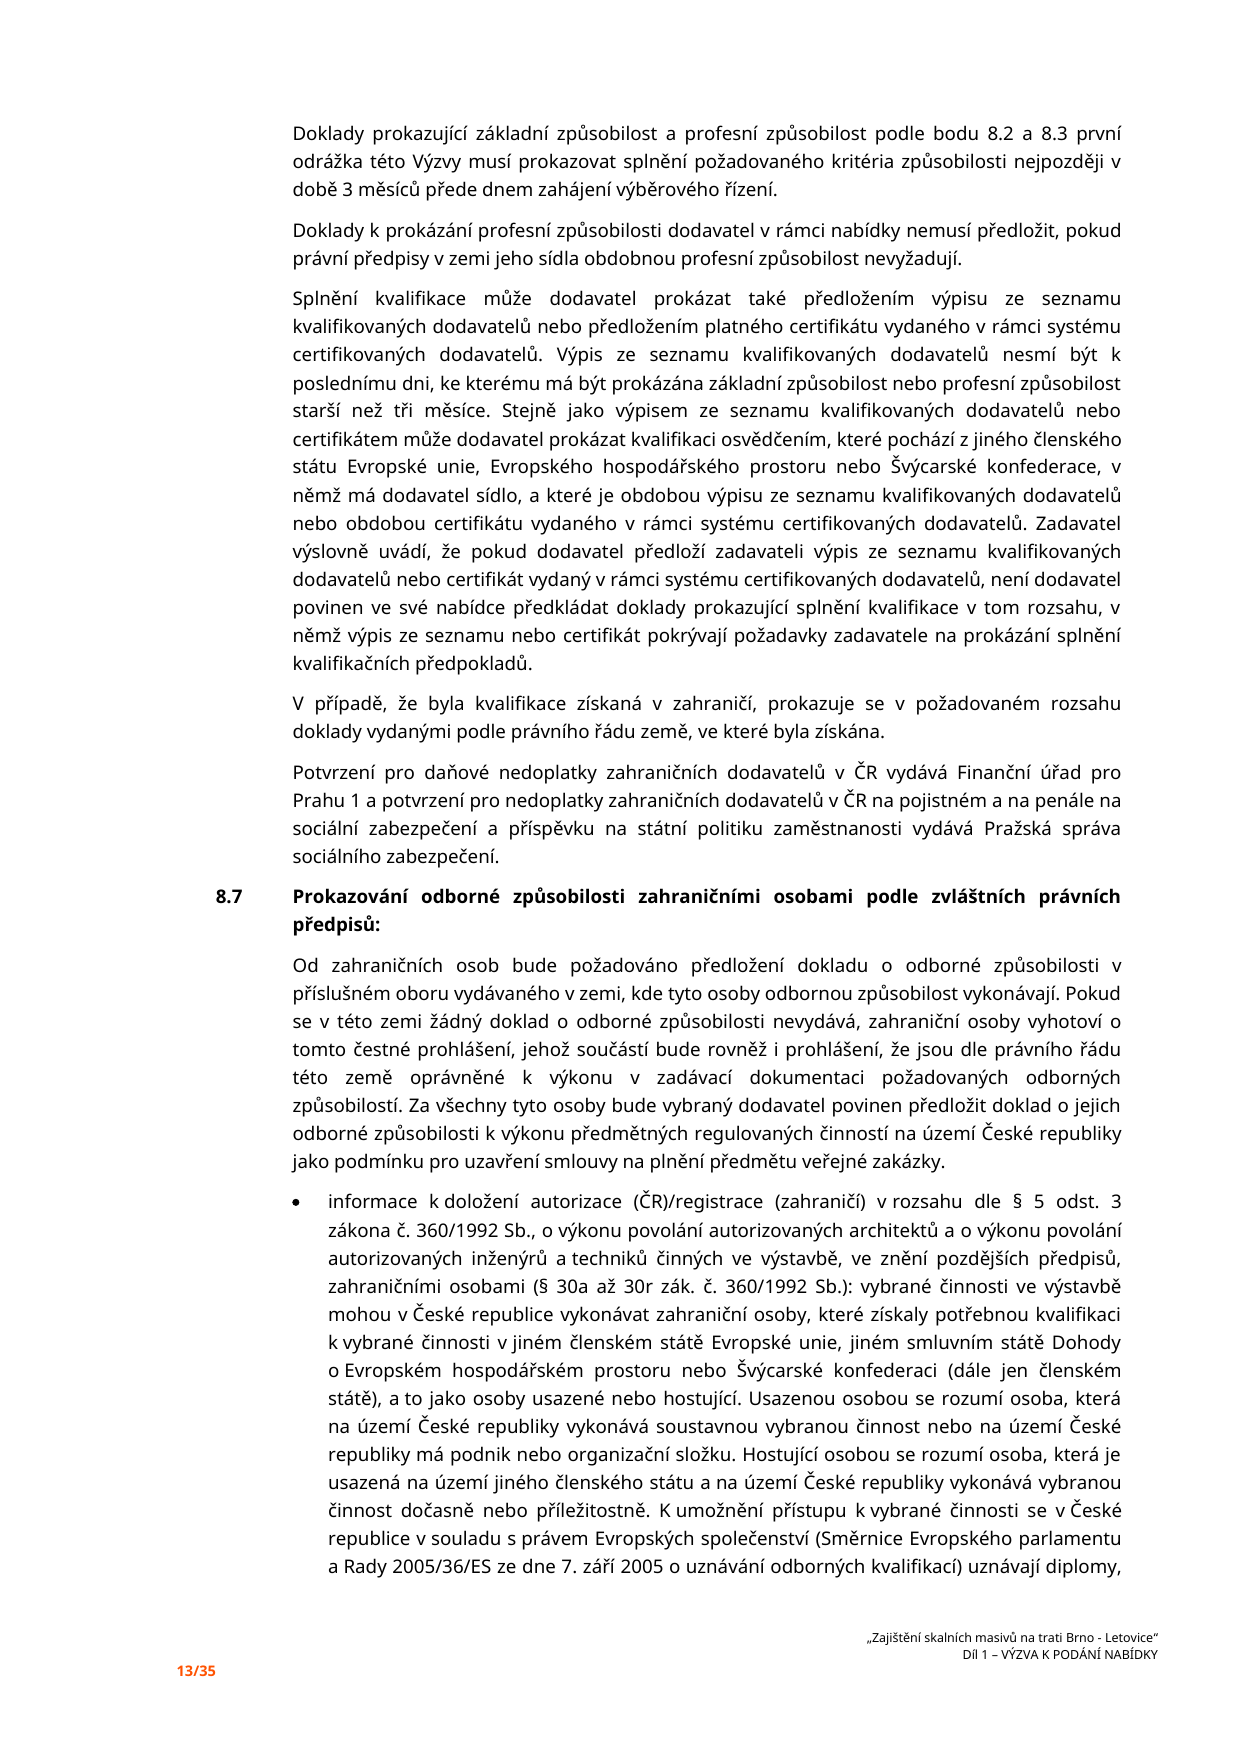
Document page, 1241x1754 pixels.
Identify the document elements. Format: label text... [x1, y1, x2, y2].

text Doklady k prokázání profesní způsobilosti dodavatel v rámci nabídky nemusí předložit, pokud právní předpisy v zemi jeho sídla obdobnou profesní způsobilost nevyžadují. [292, 217, 1122, 271]
text Potvrzení pro daňové nedoplatky zahraničních dodavatelů v ČR vydává Finanční úřad pro Prahu 1 a potvrzení pro nedoplatky zahraničních dodavatelů v ČR na pojistném a na penále na sociální zabezpečení a příspěvku na státní politiku zaměstnanosti vydává Pražská správa sociálního zabezpečení. [292, 759, 1122, 869]
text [292, 1189, 1122, 1579]
text Prokazování odborné způsobilosti zahraničními osobami podle zvláštních právních předpisů: [216, 884, 1122, 937]
text Splnění kvalifikace může dodavatel prokázat také předložením výpisu ze seznamu kvalifikovaných dodavatelů nebo předložením platného certifikátu vydaného v rámci systému certifikovaných dodavatelů. Výpis ze seznamu kvalifikovaných dodavatelů nesmí být k poslednímu dni, ke kterému má být prokázána základní způsobilost nebo profesní způsobilost starší než tři měsíce. Stejně jako výpisem ze seznamu kvalifikovaných dodavatelů nebo certifikátem může dodavatel prokázat kvalifikaci osvědčením, které pochází z jiného členského státu Evropské unie, Evropského hospodářského prostoru nebo Švýcarské konfederace, v němž má dodavatel sídlo, a které je obdobou výpisu ze seznamu kvalifikovaných dodavatelů nebo obdobou certifikátu vydaného v rámci systému certifikovaných dodavatelů. Zadavatel výslovně uvádí, že pokud dodavatel předloží zadavateli výpis ze seznamu kvalifikovaných dodavatelů nebo certifikát vydaný v rámci systému certifikovaných dodavatelů, není dodavatel povinen ve své nabídce předkládat doklady prokazující splnění kvalifikace v tom rozsahu, v němž výpis ze seznamu nebo certifikát pokrývají požadavky zadavatele na prokázání splnění kvalifikačních předpokladů. [292, 286, 1122, 676]
text Doklady prokazující základní způsobilost a profesní způsobilost podle bodu 8.2 a 8.3 první odrážka této Výzvy musí prokazovat splnění požadovaného kritéria způsobilosti nejpozději v době 3 měsíců přede dnem zahájení výběrového řízení. [292, 121, 1122, 202]
text Od zahraničních osob bude požadováno předložení dokladu o odborné způsobilosti v příslušném oboru vydávaného v zemi, kde tyto osoby odbornou způsobilost vykonávají. Pokud se v této zemi žádný doklad o odborné způsobilosti nevydává, zahraniční osoby vyhotoví o tomto čestné prohlášení, jehož součástí bude rovněž i prohlášení, že jsou dle právního řádu této země oprávněné k výkonu v zadávací dokumentaci požadovaných odborných způsobilostí. Za všechny tyto osoby bude vybraný dodavatel povinen předložit doklad o jejich odborné způsobilosti k výkonu předmětných regulovaných činností na území České republiky jako podmínku pro uzavření smlouvy na plnění předmětu veřejné zakázky. [292, 952, 1122, 1174]
text V případě, že byla kvalifikace získaná v zahraničí, prokazuje se v požadovaném rozsahu doklady vydanými podle právního řádu země, ve které byla získána. [292, 691, 1122, 744]
